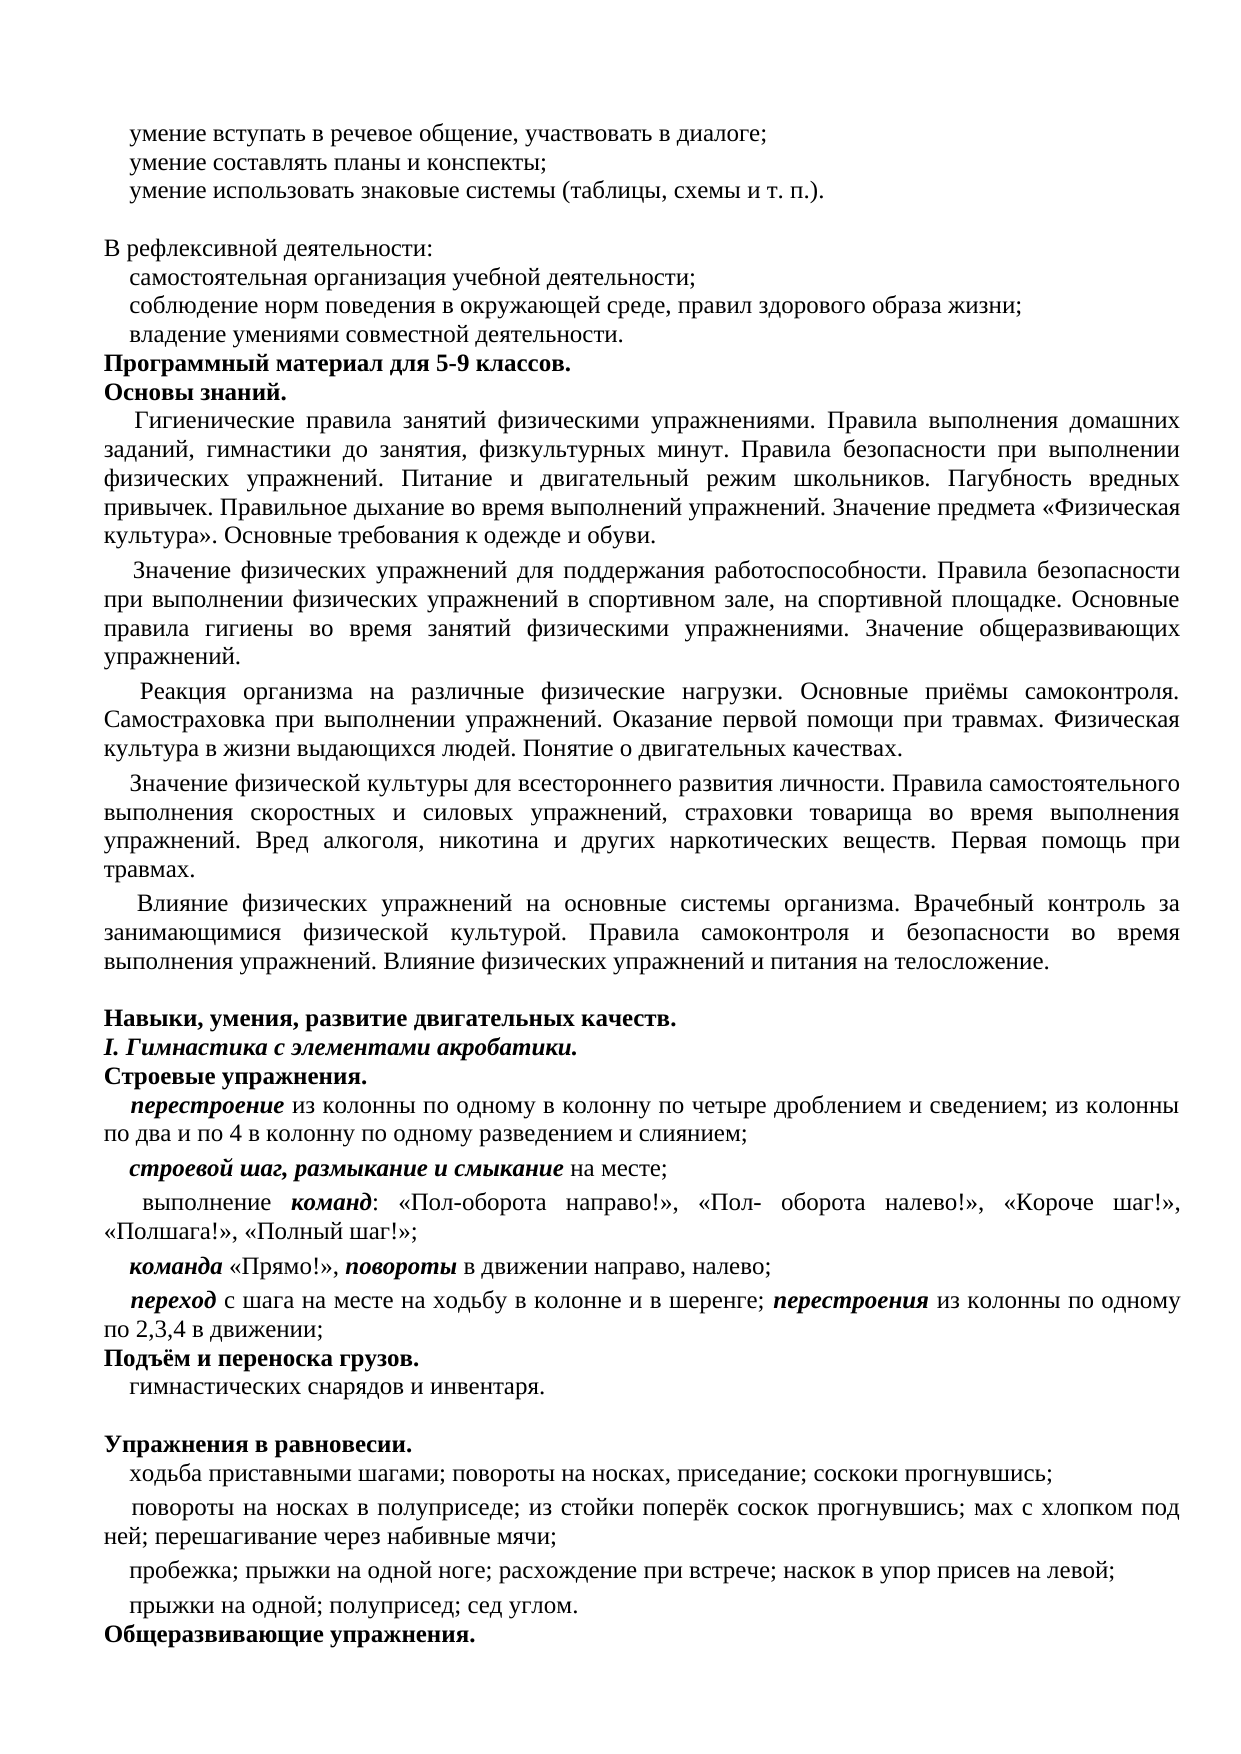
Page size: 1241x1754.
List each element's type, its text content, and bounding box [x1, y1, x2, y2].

text  ходьба приставными шагами; повороты на носках, приседание; соскоки прогнувшись; [103, 1458, 1181, 1486]
text  выполнение команд: «Пол-оборота направо!», «Пол- оборота налево!», «Короче шаг!», «Полшага!», «Полный шаг!»; [103, 1187, 1181, 1245]
text  гимнастических снарядов и инвентаря. [103, 1371, 1181, 1400]
text  владение умениями совместной деятельности. [103, 319, 1181, 348]
text  Гигиенические правила занятий физическими упражнениями. Правила выполнения домашних заданий, гимнастики до занятия, физкультурных минут. Правила безопасности при выполнении физических упражнений. Питание и двигательный режим школьников. Пагубность вредных привычек. Правильное дыхание во время выполнений упражнений. Значение предмета «Физическая культура». Основные требования к одежде и обуви. [103, 406, 1181, 549]
text  команда «Прямо!», повороты в движении направо, налево; [103, 1251, 1181, 1279]
text Упражнения в равновесии. [103, 1429, 1181, 1458]
text Общеразвивающие упражнения. [103, 1619, 1181, 1647]
text  умение использовать знаковые системы (таблицы, схемы и т. п.). [103, 176, 1181, 204]
text Программный материал для 5-9 классов. [103, 348, 1181, 377]
text I. Гимнастика с элементами акробатики. [103, 1032, 1181, 1061]
text  перестроение из колонны по одному в колонну по четыре дроблением и сведением; из колонны по два и по 4 в колонну по одному разведением и слиянием; [103, 1090, 1181, 1147]
text  умение составлять планы и конспекты; [103, 147, 1181, 176]
text  переход с шага на месте на ходьбу в колонне и в шеренге; перестроения из колонны по одному по 2,3,4 в движении; [103, 1285, 1181, 1343]
text  Реакция организма на различные физические нагрузки. Основные приёмы самоконтроля. Самостраховка при выполнении упражнений. Оказание первой помощи при травмах. Физическая культура в жизни выдающихся людей. Понятие о двигательных качествах. [103, 676, 1181, 762]
text  пробежка; прыжки на одной ноге; расхождение при встрече; наскок в упор присев на левой; [103, 1555, 1181, 1584]
text  умение вступать в речевое общение, участвовать в диалоге; [103, 118, 1181, 147]
text  повороты на носках в полуприседе; из стойки поперёк соскок прогнувшись; мах с хлопком под ней; перешагивание через набивные мячи; [103, 1492, 1181, 1550]
text Основы знаний. [103, 377, 1181, 406]
text  строевой шаг, размыкание и смыкание на месте; [103, 1153, 1181, 1182]
text  соблюдение норм поведения в окружающей среде, правил здорового образа жизни; [103, 291, 1181, 319]
text  прыжки на одной; полуприсед; сед углом. [103, 1590, 1181, 1619]
text Подъём и переноска грузов. [103, 1343, 1181, 1371]
text Строевые упражнения. [103, 1061, 1181, 1090]
text  Влияние физических упражнений на основные системы организма. Врачебный контроль за занимающимися физической культурой. Правила самоконтроля и безопасности во время выполнения упражнений. Влияние физических упражнений и питания на телосложение. [103, 888, 1181, 975]
text  Значение физических упражнений для поддержания работоспособности. Правила безопасности при выполнении физических упражнений в спортивном зале, на спортивной площадке. Основные правила гигиены во время занятий физическими упражнениями. Значение общеразвивающих упражнений. [103, 555, 1181, 670]
text Навыки, умения, развитие двигательных качеств. [103, 1003, 1181, 1032]
text  Значение физической культуры для всестороннего развития личности. Правила самостоятельного выполнения скоростных и силовых упражнений, страховки товарища во время выполнения упражнений. Вред алкоголя, никотина и других наркотических веществ. Первая помощь при травмах. [103, 768, 1181, 883]
text В рефлексивной деятельности: [103, 233, 1181, 262]
text  самостоятельная организация учебной деятельности; [103, 262, 1181, 291]
